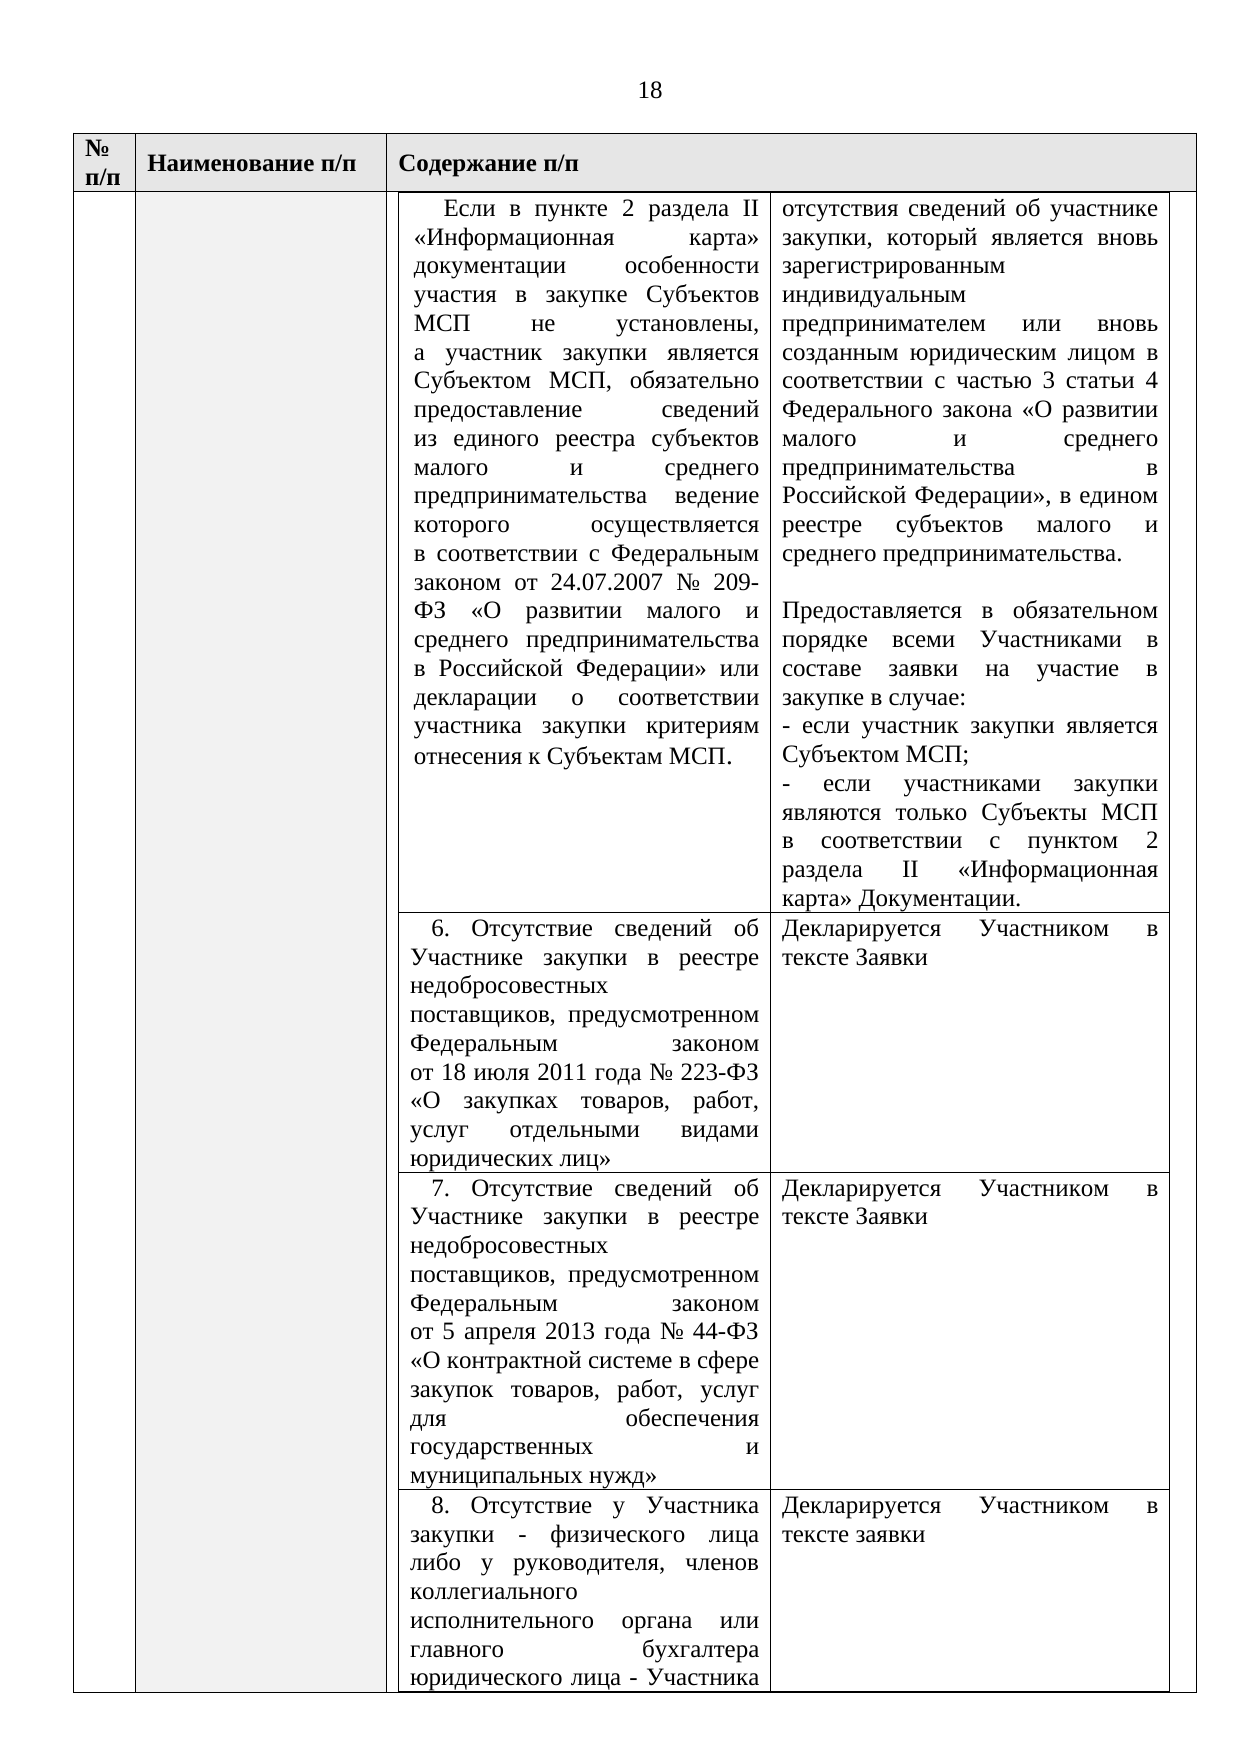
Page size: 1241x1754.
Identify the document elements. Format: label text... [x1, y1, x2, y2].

table_header Содержание п/п [387, 134, 1196, 191]
table_header № п/п [74, 134, 135, 191]
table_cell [1170, 192, 1196, 1692]
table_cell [387, 192, 398, 1692]
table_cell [399, 193, 770, 912]
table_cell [399, 1490, 770, 1691]
table_cell [74, 192, 135, 1692]
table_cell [771, 193, 1169, 912]
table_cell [771, 1490, 1169, 1691]
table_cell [136, 192, 386, 1692]
table_header Наименование п/п [136, 134, 386, 191]
